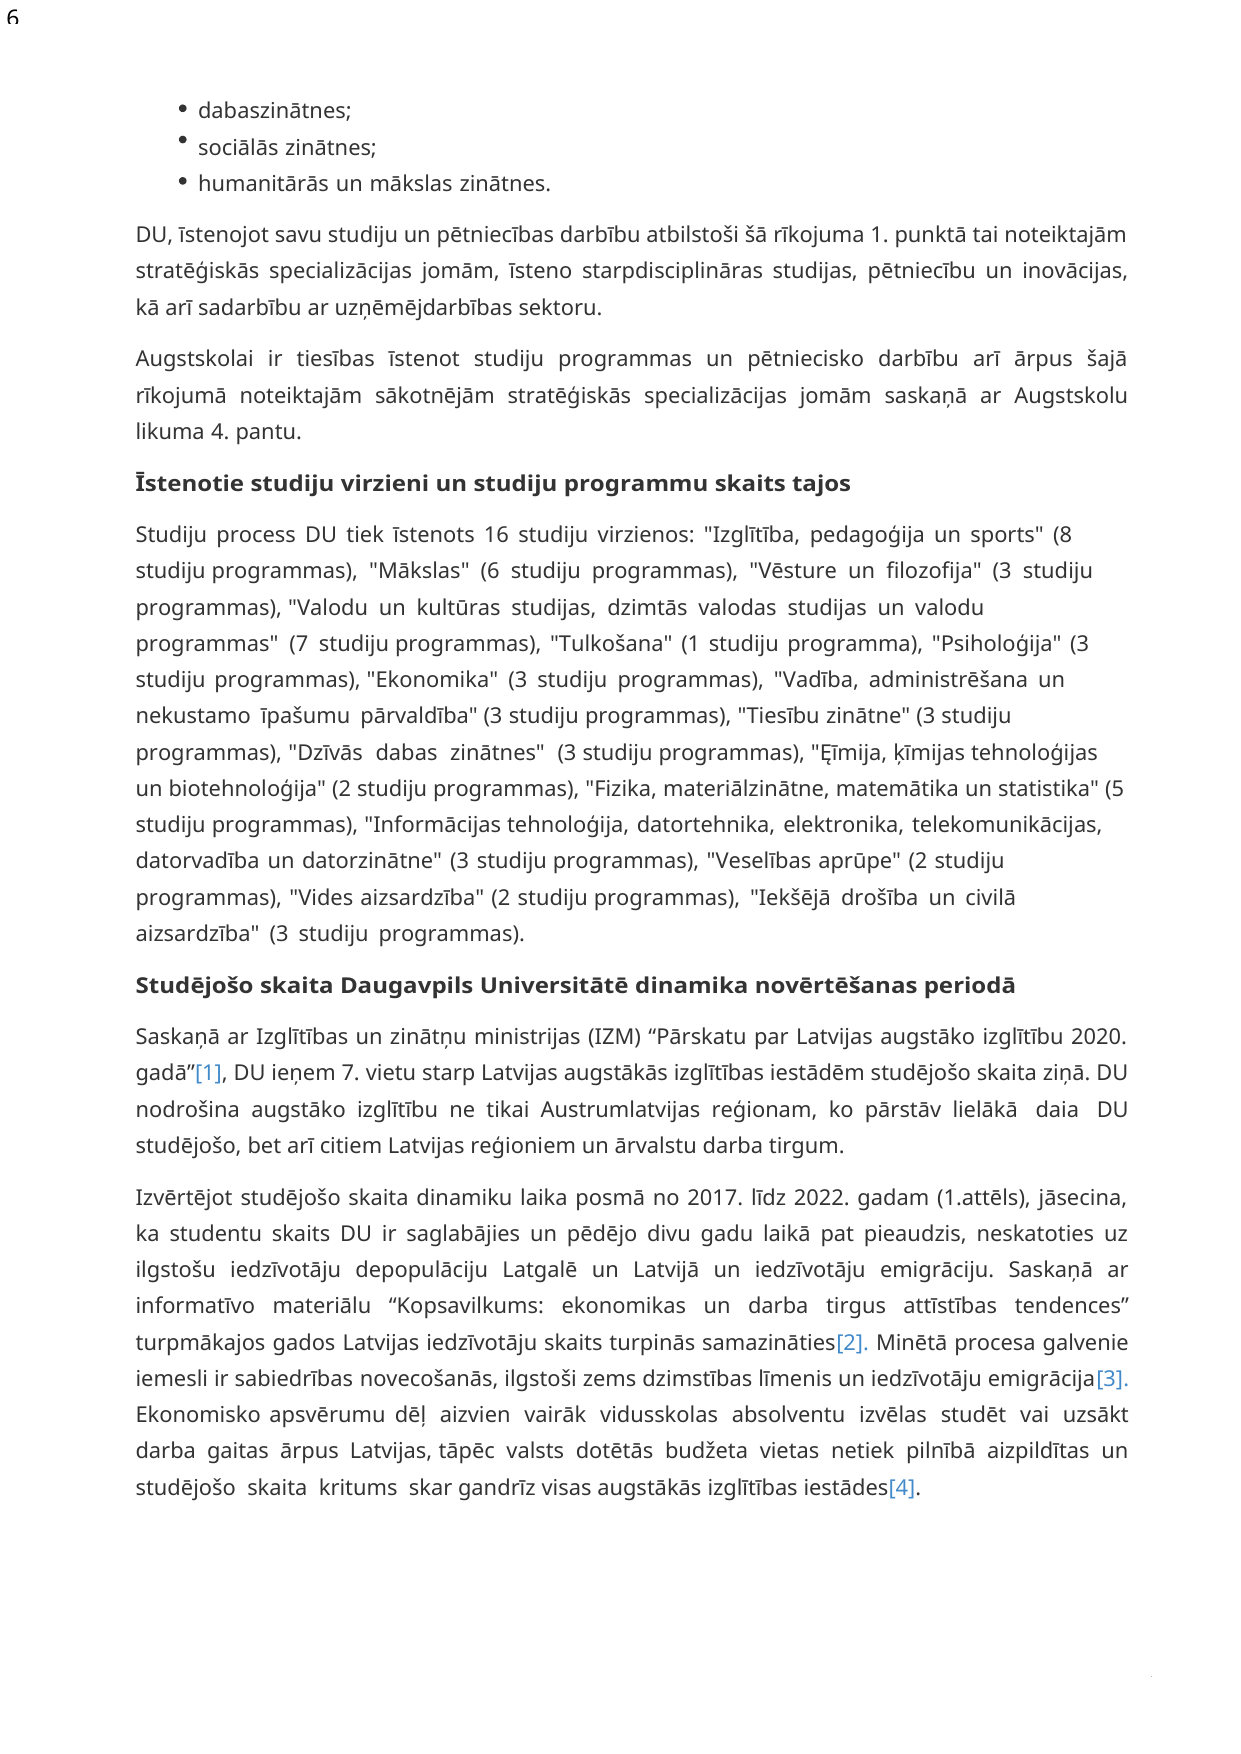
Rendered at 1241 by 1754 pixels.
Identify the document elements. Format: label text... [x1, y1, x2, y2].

text Izvērtējot studējošo skaita dinamiku laika posmā no 2017. līdz 2022. gadam (1.attēls), jāsecina, ka studentu skaits DU ir saglabājies un pēdējo divu gadu laikā pat pieaudzis, neskatoties uz ilgstošu iedzīvotāju depopulāciju Latgalē un Latvijā un iedzīvotāju emigrāciju. Saskaņā ar informatīvo materiālu “Kopsavilkums: ekonomikas un darba tirgus attīstības tendences” turpmākajos gados Latvijas iedzīvotāju skaits turpinās samazināties[2]. Minētā procesa galvenie iemesli ir sabiedrības novecošanās, ilgstoši zems dzimstības līmenis un iedzīvotāju emigrācija[3]. Ekonomisko apsvērumu dēļ aizvien vairāk vidusskolas absolventu izvēlas studēt vai uzsākt darba gaitas ārpus Latvijas, tāpēc valsts dotētās budžeta vietas netiek pilnībā aizpildītas un studējošo skaita kritums skar gandrīz visas augstākās izglītības iestādes[4]. [135, 1182, 1129, 1502]
subtitle Īstenotie studiju virzieni un studiju programmu skaits tajos [135, 468, 1163, 498]
text Augstskolai ir tiesības īstenot studiju programmas un pētniecisko darbību arī ārpus šajā rīkojumā noteiktajām sākotnējām stratēģiskās specializācijas jomām saskaņā ar Augstskolu likuma 4. pantu. [135, 343, 1129, 446]
text dabaszinātnes; sociālās zinātnes; [198, 95, 417, 161]
text DU, īstenojot savu studiju un pētniecības darbību atbilstoši šā rīkojuma 1. punktā tai noteiktajām stratēģiskās specializācijas jomām, īsteno starpdisciplināras studijas, pētniecību un inovācijas, kā arī sadarbību ar uzņēmējdarbības sektoru. [135, 219, 1129, 321]
text Studiju process DU tiek īstenots 16 studiju virzienos: "Izglītība, pedagoģija un sports" (8 studiju programmas), "Mākslas" (6 studiju programmas), "Vēsture un ﬁlozoﬁja" (3 studiju programmas), "Valodu un kultūras studijas, dzimtās valodas studijas un valodu programmas" (7 studiju programmas), "Tulkošana" (1 studiju programma), "Psiholoģija" (3 studiju programmas), "Ekonomika" (3 studiju programmas), "Vadība, administrēšana un nekustamo īpašumu pārvaldība" (3 studiju programmas), "Tiesību zinātne" (3 studiju programmas), "Dzīvās dabas zinātnes" (3 studiju programmas), "Ęīmija, ķīmijas tehnoloģijas un biotehnoloģija" (2 studiju programmas), "Fizika, materiālzinātne, matemātika un statistika" (5 studiju programmas), "Informācijas tehnoloģija, datortehnika, elektronika, telekomunikācijas, datorvadība un datorzinātne" (3 studiju programmas), "Veselības aprūpe" (2 studiju programmas), "Vides aizsardzība" (2 studiju programmas), "Iekšējā drošība un civilā aizsardzība" (3 studiju programmas). [135, 519, 1131, 948]
subtitle Studējošo skaita Daugavpils Universitātē dinamika novērtēšanas periodā [135, 970, 1163, 999]
text Saskaņā ar Izglītības un zinātņu ministrijas (IZM) “Pārskatu par Latvijas augstāko izglītību 2020. gadā”[1], DU ieņem 7. vietu starp Latvijas augstākās izglītības iestādēm studējošo skaita ziņā. DU nodrošina augstāko izglītību ne tikai Austrumlatvijas reģionam, ko pārstāv lielākā daia DU studējošo, bet arī citiem Latvijas reģioniem un ārvalstu darba tirgum. [135, 1021, 1129, 1159]
text humanitārās un mākslas zinātnes. [198, 168, 1163, 198]
